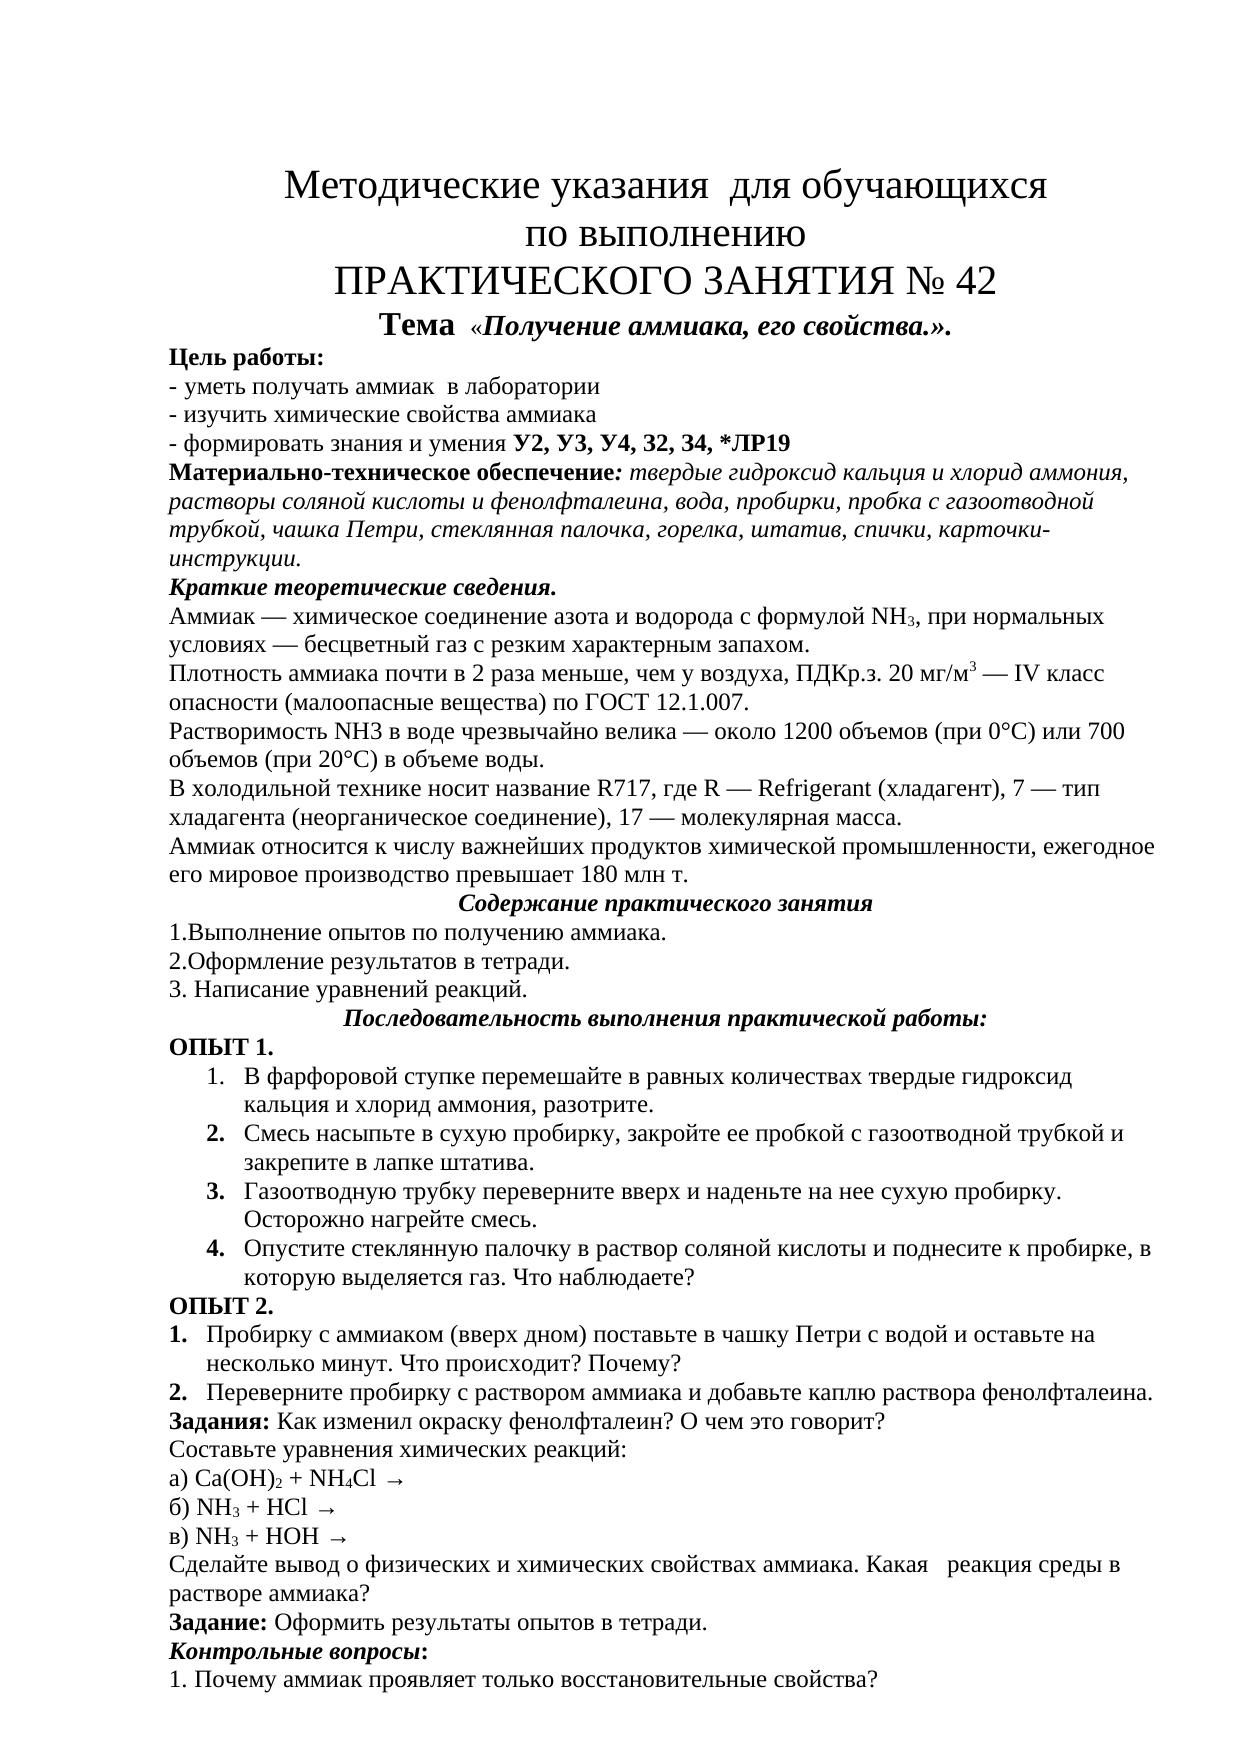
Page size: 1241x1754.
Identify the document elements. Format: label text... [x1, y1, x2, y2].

text в) NH3 + HOH → [169, 1521, 1162, 1549]
text Последовательность выполнения практической работы: [169, 1003, 1162, 1032]
text Контрольные вопросы: [169, 1636, 1162, 1664]
text ПРАКТИЧЕСКОГО ЗАНЯТИЯ № 42 [169, 256, 1162, 304]
text а) Ca(OH)2 + NH4Cl → [169, 1463, 1162, 1492]
text Методические указания для обучающихся [169, 160, 1162, 208]
text - формировать знания и умения У2, У3, У4, З2, З4, *ЛР19 [169, 428, 1162, 457]
list В фарфоровой ступке перемешайте в равных количествах твердые гидроксид кальция и хлорид аммония, разотрите. [206, 1061, 1162, 1118]
text 1. Почему аммиак проявляет только восстановительные свойства? [169, 1664, 1162, 1693]
text Краткие теоретические сведения. [169, 572, 1162, 601]
text Тема «Получение аммиака, его свойства.». [169, 304, 1162, 342]
text 3. Написание уравнений реакций. [169, 974, 1162, 1003]
list Опустите стеклянную палочку в раствор соляной кислоты и поднесите к пробирке, в которую выделяется газ. Что наблюдаете? [206, 1233, 1162, 1291]
text Цель работы: [169, 342, 1162, 371]
text б) NH3 + HCl → [169, 1492, 1162, 1521]
text 1.Выполнение опытов по получению аммиака. [169, 917, 1162, 946]
list Смесь насыпьте в сухую пробирку, закройте ее пробкой с газоотводной трубкой и закрепите в лапке штатива. [206, 1118, 1162, 1176]
text ОПЫТ 1. [169, 1032, 1162, 1061]
text Задания: Как изменил окраску фенолфталеин? О чем это говорит? [169, 1406, 1162, 1434]
text - уметь получать аммиак в лаборатории [169, 371, 1162, 399]
list Пробирку с аммиаком (вверх дном) поставьте в чашку Петри с водой и оставьте на несколько минут. Что происходит? Почему? [169, 1319, 1162, 1377]
text по выполнению [169, 208, 1162, 256]
text Составьте уравнения химических реакций: [169, 1434, 1162, 1463]
text Задание: Оформить результаты опытов в тетради. [169, 1607, 1162, 1636]
text Материально-техническое обеспечение: твердые гидроксид кальция и хлорид аммония, растворы соляной кислоты и фенолфталеина, вода, пробирки, пробка с газоотводной трубкой, чашка Петри, стеклянная палочка, горелка, штатив, спички, карточки-инструкции. [169, 457, 1162, 572]
list Газоотводную трубку переверните вверх и наденьте на нее сухую пробирку. Осторожно нагрейте смесь. [206, 1176, 1162, 1233]
text Сделайте вывод о физических и химических свойствах аммиака. Какая реакция среды в растворе аммиака? [169, 1549, 1162, 1607]
text - изучить химические свойства аммиака [169, 399, 1162, 428]
list Переверните пробирку с раствором аммиака и добавьте каплю раствора фенолфталеина. [169, 1377, 1162, 1406]
text Аммиак — химическое соединение азота и водорода с формулой NH3, при нормальных условиях — бесцветный газ с резким характерным запахом. Плотность аммиака почти в 2 раза меньше, чем у воздуха, ПДКр.з. 20 мг/м3 — IV класс опасности (малоопасные вещества) по ГОСТ 12.1.007. Растворимость NH3 в воде чрезвычайно велика — около 1200 объемов (при 0°C) или 700 объемов (при 20°C) в объеме воды. В холодильной технике носит название R717, где R — Refrigerant (хладагент), 7 — тип хладагента (неорганическое соединение), 17 — молекулярная масса. Аммиак относится к числу важнейших продуктов химической промышленности, ежегодное его мировое производство превышает 180 млн т. [169, 601, 1162, 888]
text Содержание практического занятия [169, 888, 1162, 917]
text ОПЫТ 2. [169, 1291, 1162, 1319]
text 2.Оформление результатов в тетради. [169, 946, 1162, 974]
